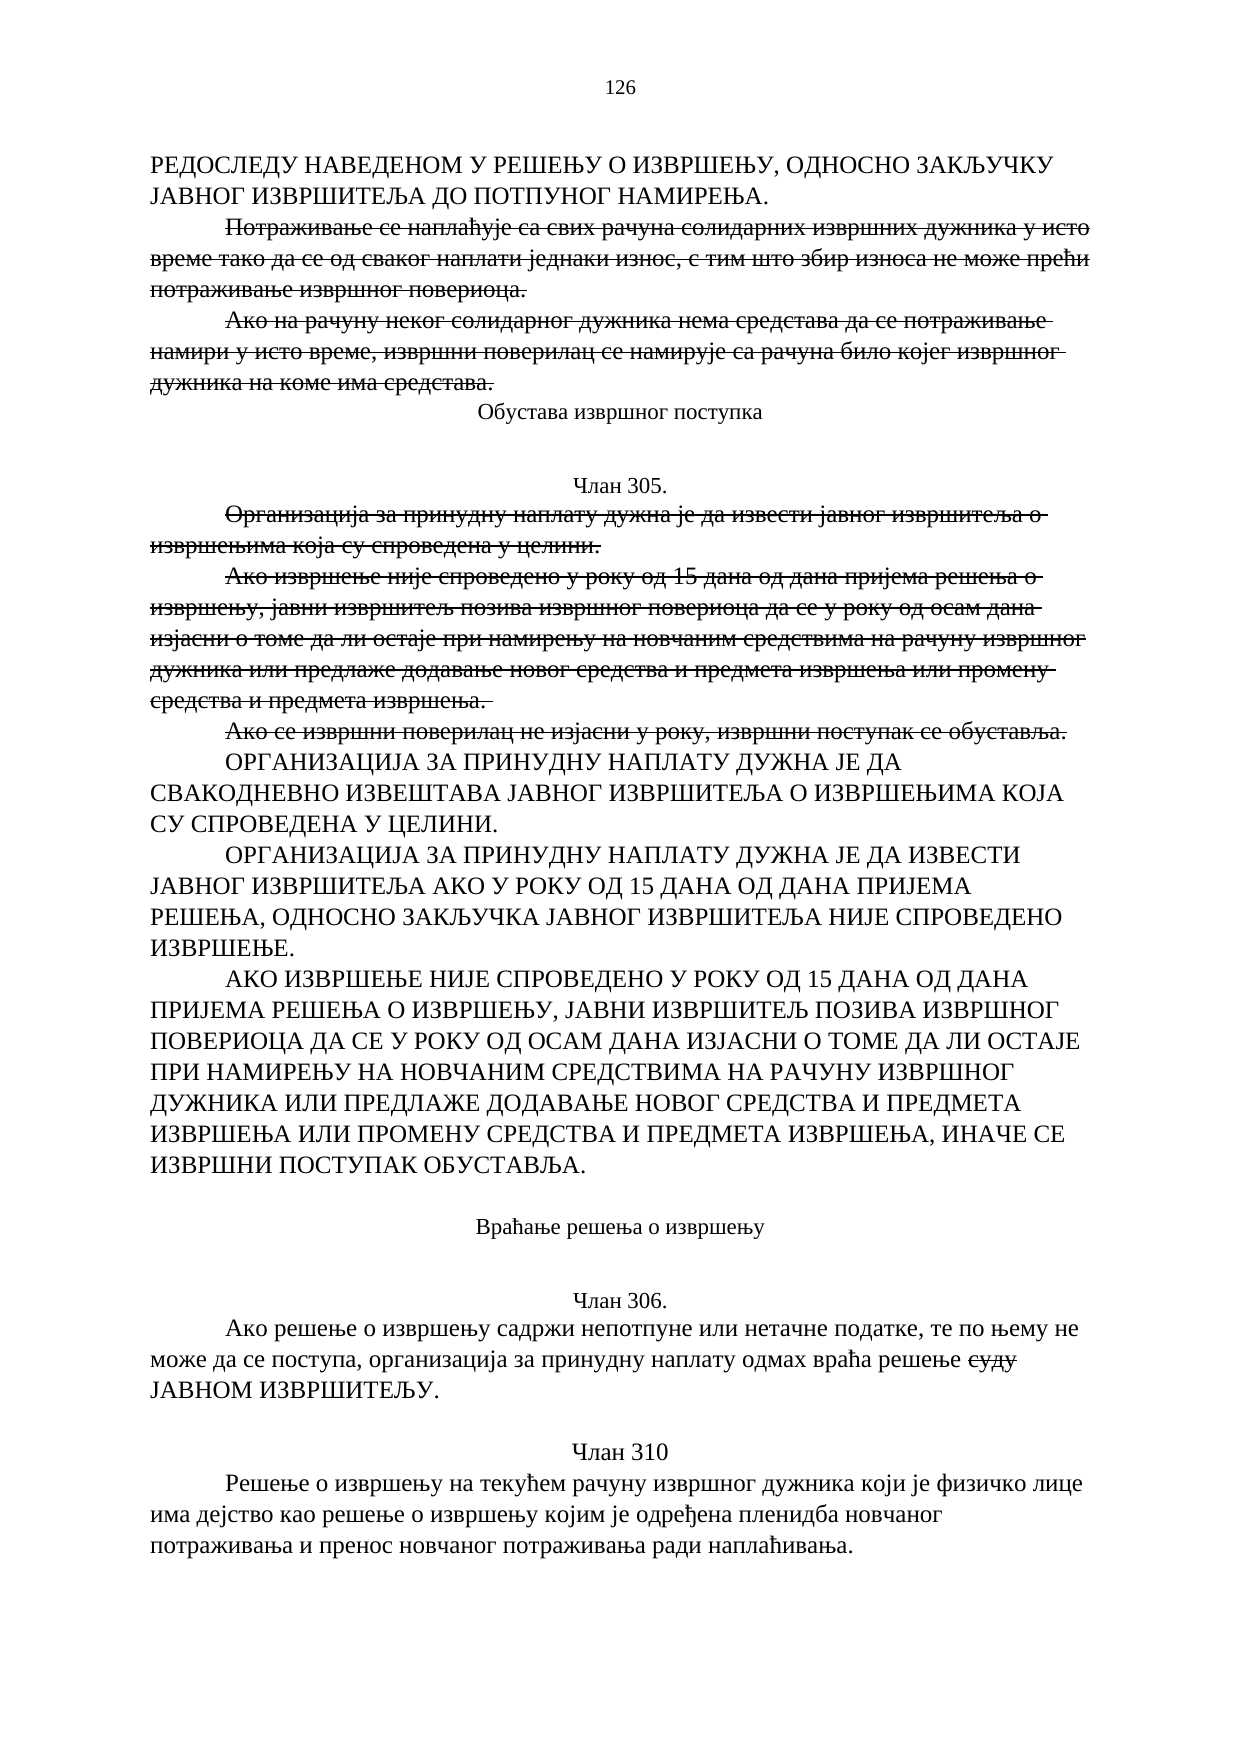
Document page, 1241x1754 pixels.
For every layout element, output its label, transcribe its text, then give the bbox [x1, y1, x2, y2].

text ОРГАНИЗАЦИЈА ЗА ПРИНУДНУ НАПЛАТУ ДУЖНА ЈЕ ДА СВАКОДНЕВНО ИЗВЕШТАВА ЈАВНОГ ИЗВРШИТЕЉА О ИЗВРШЕЊИМА КОЈА СУ СПРОВЕДЕНА У ЦЕЛИНИ. [150, 747, 1090, 838]
text Потраживање се наплаћује са свих рачуна солидарних извршних дужника у исто време тако да се од сваког наплати једнаки износ, с тим што збир износа не може прећи потраживање извршног повериоца. [150, 260, 1090, 303]
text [150, 150, 1090, 210]
text Потраживање се наплаћује са свих рачуна солидарних извршних дужника у исто време тако да се од сваког наплати једнаки износ, с тим што збир износа не може прећи потраживање извршног повериоца. [150, 212, 1090, 259]
text Ако на рачуну неког солидарног дужника нема средстава да се потраживање намири у исто време, извршни поверилац се намирује са рачуна било којег извршног дужника на коме има средстава. [150, 305, 1090, 396]
text Враћање решења о извршењу [225, 1213, 1015, 1239]
text Члан 305. [225, 472, 1015, 499]
text Ако решење о извршењу садржи непотпуне или нетачне податке, те по њему не може да се поступа, организација за принудну наплату одмах враћа решење суду ЈАВНОМ ИЗВРШИТЕЉУ. [150, 1313, 1090, 1404]
text ОРГАНИЗАЦИЈА ЗА ПРИНУДНУ НАПЛАТУ ДУЖНА ЈЕ ДА ИЗВЕСТИ ЈАВНОГ ИЗВРШИТЕЉА АКО У РОКУ ОД 15 ДАНА ОД ДАНА ПРИЈЕМА РЕШЕЊА, ОДНОСНО ЗАКЉУЧКА ЈАВНОГ ИЗВРШИТЕЉА НИЈЕ СПРОВЕДЕНО ИЗВРШЕЊЕ. [150, 840, 1090, 962]
text Обустава извршног поступка [225, 398, 1015, 425]
text Ако се извршни поверилац не изјасни у року, извршни поступак се обуставља. [150, 716, 1090, 745]
text Организација за принудну наплату дужна је да извести јавног извршитеља о извршењима која су спроведена у целини. [150, 499, 1090, 558]
text АКО ИЗВРШЕЊЕ НИЈЕ СПРОВЕДЕНО У РОКУ ОД 15 ДАНА ОД ДАНА ПРИЈЕМА РЕШЕЊА О ИЗВРШЕЊУ, ЈАВНИ ИЗВРШИТЕЉ ПОЗИВА ИЗВРШНОГ ПОВЕРИОЦА ДА СЕ У РОКУ ОД ОСАМ ДАНА ИЗЈАСНИ О ТОМЕ ДА ЛИ ОСТАЈЕ ПРИ НАМИРЕЊУ НА НОВЧАНИМ СРЕДСТВИМА НА РАЧУНУ ИЗВРШНОГ ДУЖНИКА ИЛИ ПРЕДЛАЖЕ ДОДАВАЊЕ НОВОГ СРЕДСТВА И ПРЕДМЕТА ИЗВРШЕЊА ИЛИ ПРОМЕНУ СРЕДСТВА И ПРЕДМЕТА ИЗВРШЕЊА, ИНАЧЕ СЕ ИЗВРШНИ ПОСТУПАК ОБУСТАВЉА. [150, 964, 1090, 1179]
text Члан 306. [225, 1287, 1015, 1313]
text Члан 310 [150, 1437, 1090, 1466]
text Решење о извршењу на текућем рачуну извршног дужника који је физичко лице има дејство као решење о извршењу којим је одређена пленидба новчаног потраживања и пренос новчаног потраживања ради наплаћивања. [150, 1468, 1090, 1559]
text Ако извршење није спроведено у року од 15 дана од дана пријема решења о извршењу, јавни извршитељ позива извршног повериоца да се у року од осам дана изјасни о томе да ли остаје при намирењу на новчаним средствима на рачуну извршног дужника или предлаже додавање новог средства и предмета извршења или промену средства и предмета извршења. [150, 561, 1090, 714]
